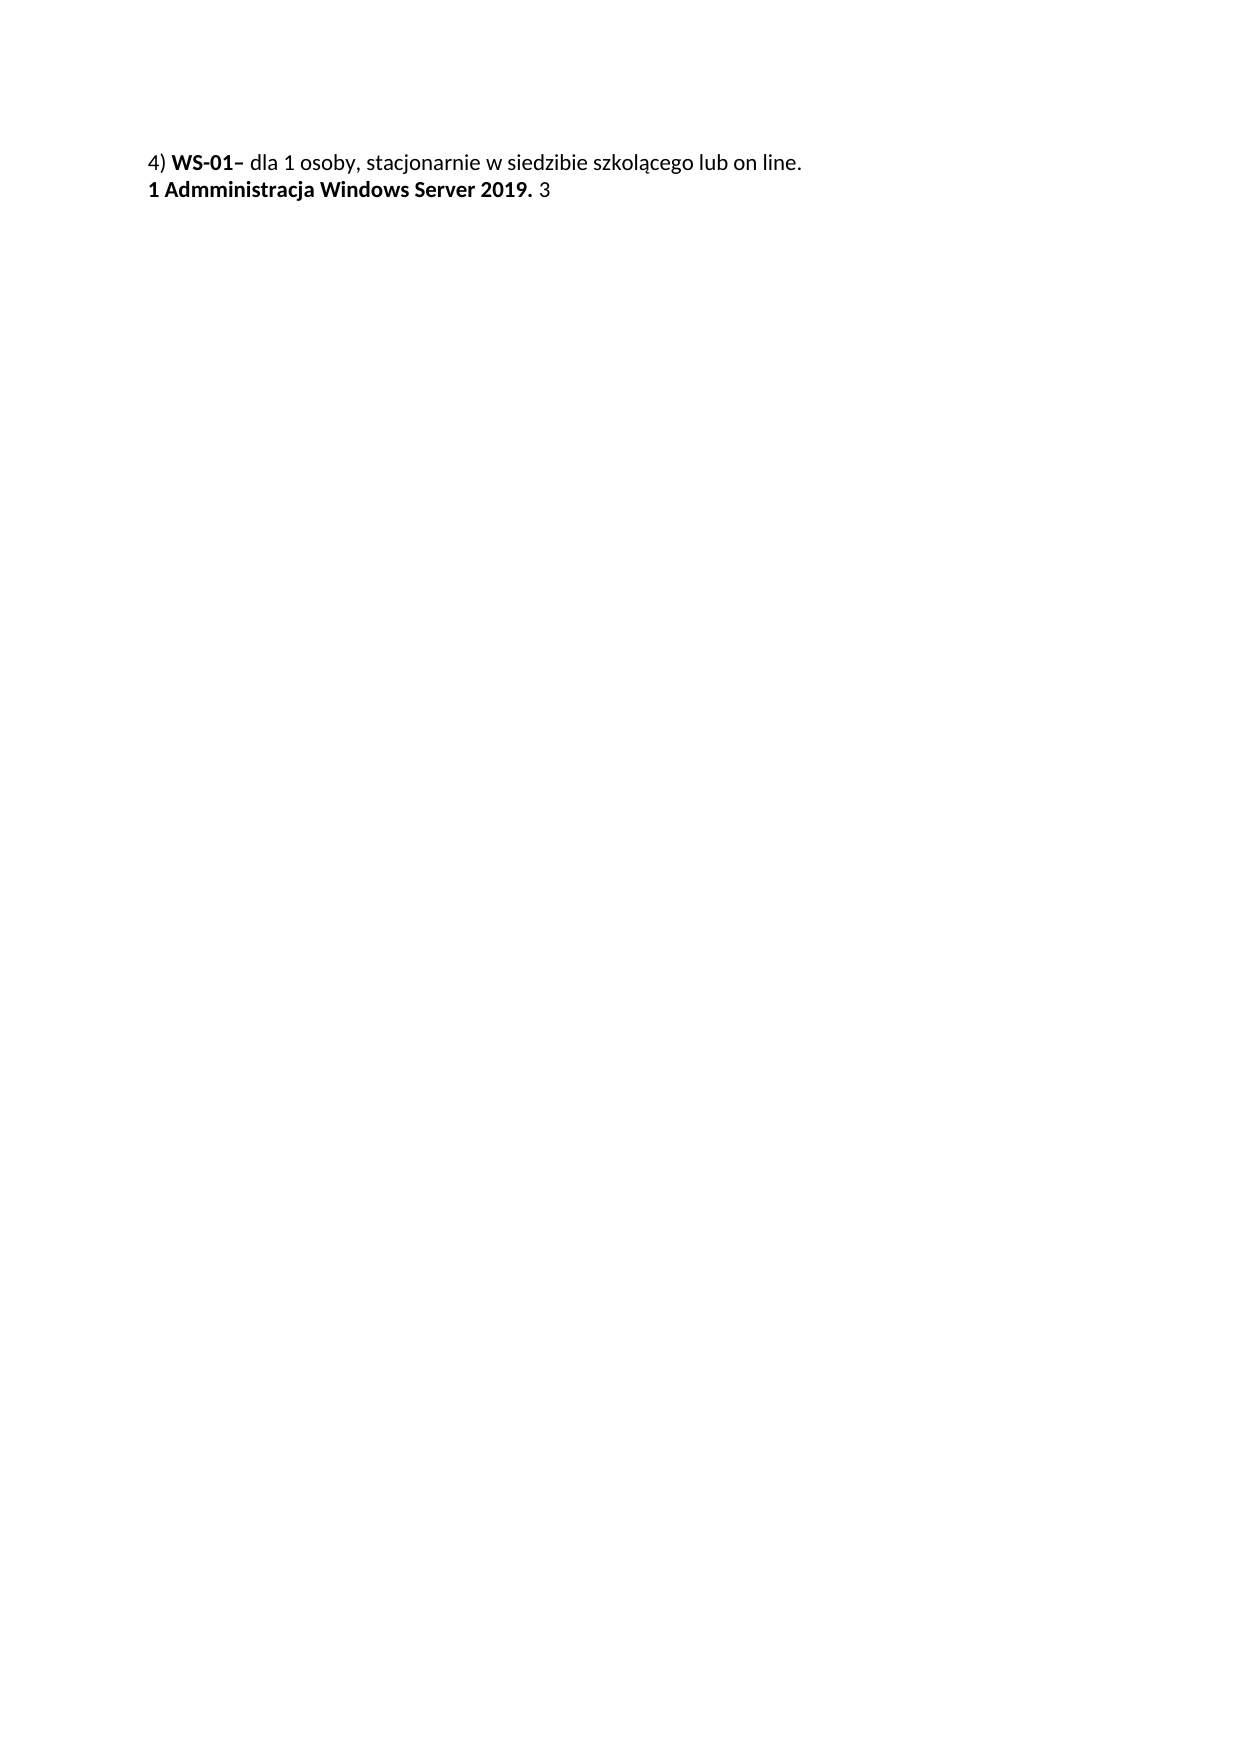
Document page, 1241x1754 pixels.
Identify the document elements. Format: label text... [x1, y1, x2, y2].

text 4) WS-01– dla 1 osoby, stacjonarnie w siedzibie szkolącego lub on line. [148, 148, 1093, 176]
text 1 Admministracja Windows Server 2019. 3 [148, 176, 1093, 204]
